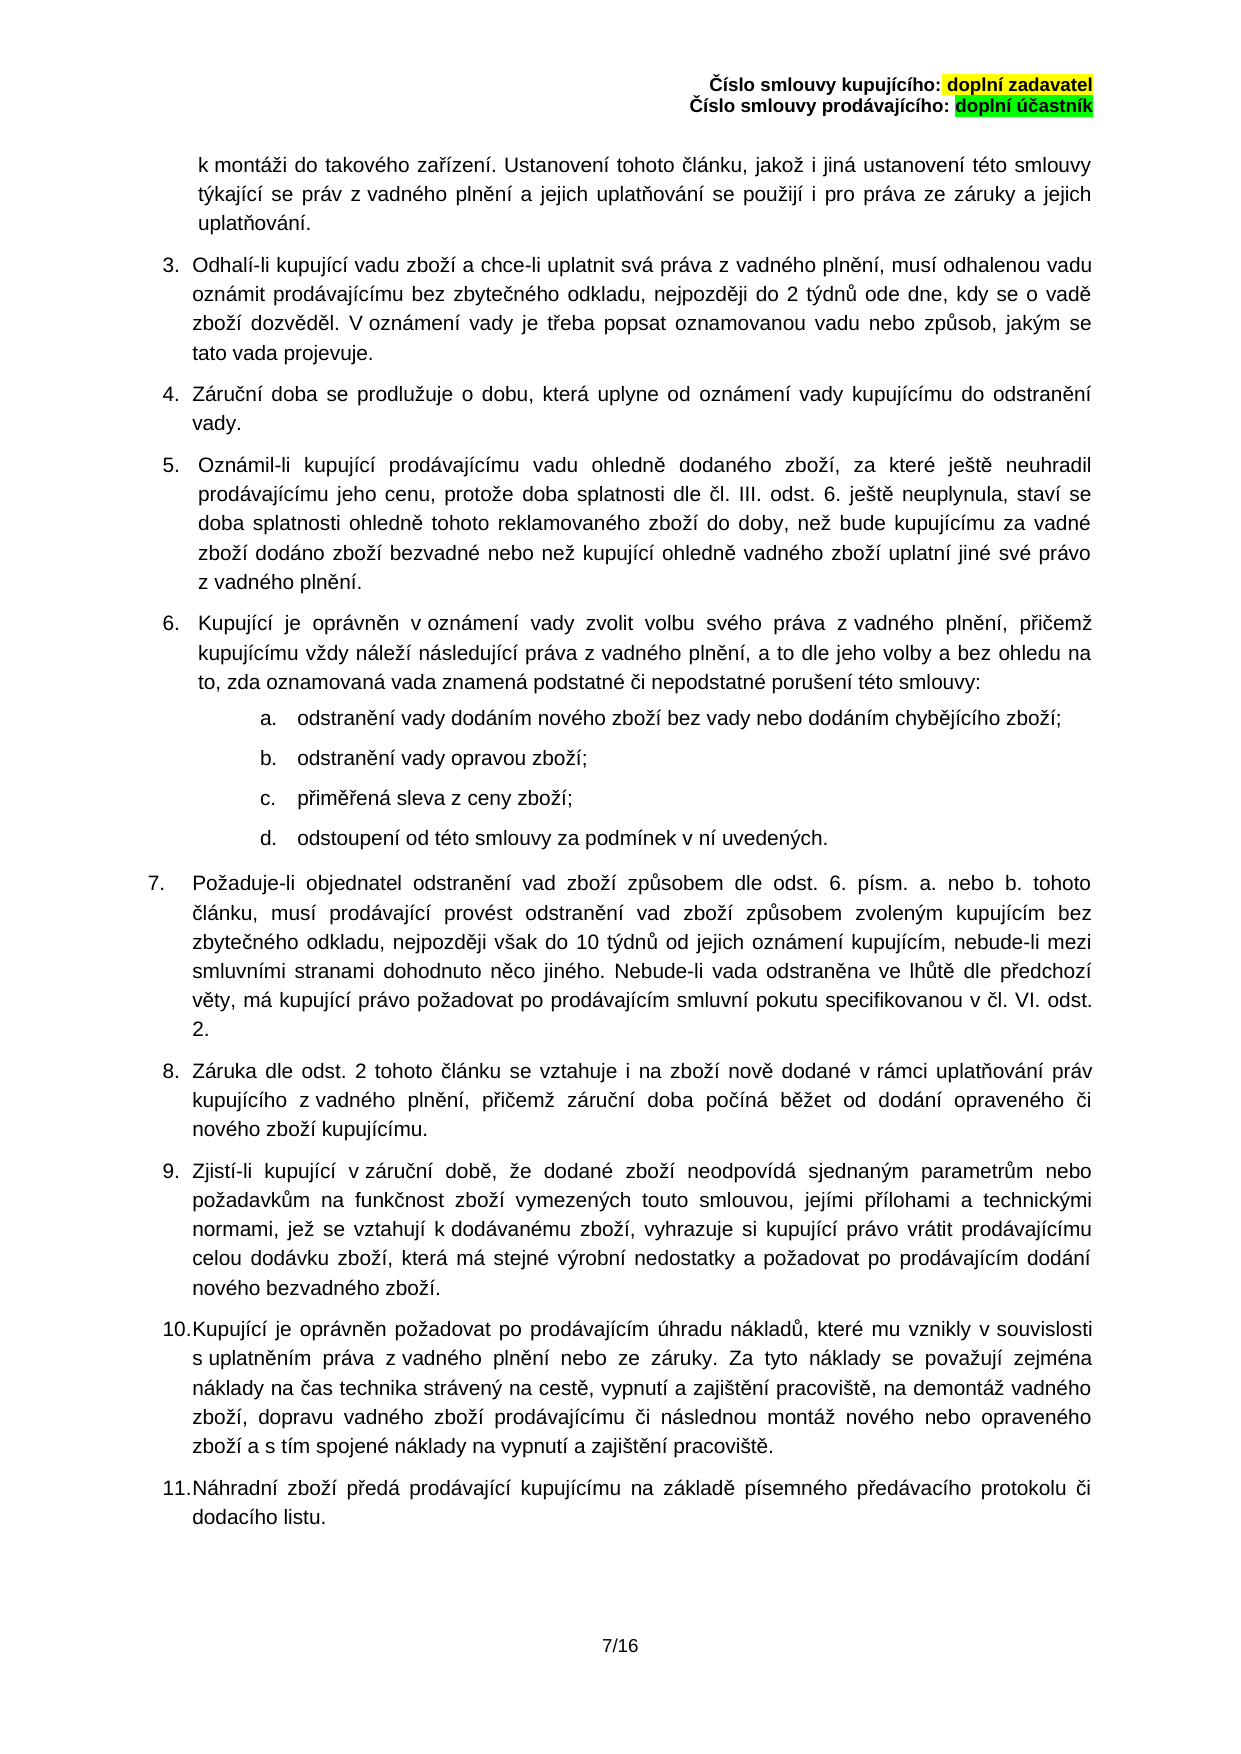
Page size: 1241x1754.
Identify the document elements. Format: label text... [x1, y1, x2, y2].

list Záruka dle odst. 2 tohoto článku se vztahuje i na zboží nově dodané v rámci uplatňování práv kupujícího z vadného plnění, přičemž záruční doba počíná běžet od dodání opraveného či nového zboží kupujícímu. [162, 1053, 1093, 1141]
list Zjistí-li kupující v záruční době, že dodané zboží neodpovídá sjednaným parametrům nebo požadavkům na funkčnost zboží vymezených touto smlouvou, jejími přílohami a technickými normami, jež se vztahují k dodávanému zboží, vyhrazuje si kupující právo vrátit prodávajícímu celou dodávku zboží, která má stejné výrobní nedostatky a požadovat po prodávajícím dodání nového bezvadného zboží. [162, 1153, 1093, 1299]
list odstoupení od této smlouvy za podmínek v ní uvedených. [260, 826, 1093, 850]
list odstranění vady dodáním nového zboží bez vady nebo dodáním chybějícího zboží; [260, 706, 1093, 730]
list přiměřená sleva z ceny zboží; [260, 786, 1093, 810]
list Kupující je oprávněn požadovat po prodávajícím úhradu nákladů, které mu vznikly v souvislosti s uplatněním práva z vadného plnění nebo ze záruky. Za tyto náklady se považují zejména náklady na čas technika strávený na cestě, vypnutí a zajištění pracoviště, na demontáž vadného zboží, dopravu vadného zboží prodávajícímu či následnou montáž nového nebo opraveného zboží a s tím spojené náklady na vypnutí a zajištění pracoviště. [162, 1312, 1093, 1458]
list Oznámil-li kupující prodávajícímu vadu ohledně dodaného zboží, za které ještě neuhradil prodávajícímu jeho cenu, protože doba splatnosti dle čl. III. odst. 6. ještě neuplynula, staví se doba splatnosti ohledně tohoto reklamovaného zboží do doby, než bude kupujícímu za vadné zboží dodáno zboží bezvadné nebo než kupující ohledně vadného zboží uplatní jiné své právo z vadného plnění. [162, 448, 1093, 593]
list Kupující je oprávněn v oznámení vady zvolit volbu svého práva z vadného plnění, přičemž kupujícímu vždy náleží následující práva z vadného plnění, a to dle jeho volby a bez ohledu na to, zda oznamovaná vada znamená podstatné či nepodstatné porušení této smlouvy: [162, 606, 1093, 693]
list Požaduje-li objednatel odstranění vad zboží způsobem dle odst. 6. písm. a. nebo b. tohoto článku, musí prodávající provést odstranění vad zboží způsobem zvoleným kupujícím bez zbytečného odkladu, nejpozději však do 10 týdnů od jejich oznámení kupujícím, nebude-li mezi smluvními stranami dohodnuto něco jiného. Nebude-li vada odstraněna ve lhůtě dle předchozí věty, má kupující právo požadovat po prodávajícím smluvní pokutu specifikovanou v čl. VI. odst. 2. [148, 866, 1093, 1041]
list Náhradní zboží předá prodávající kupujícímu na základě písemného předávacího protokolu či dodacího listu. [162, 1470, 1093, 1528]
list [162, 148, 1093, 235]
list Záruční doba se prodlužuje o dobu, která uplyne od oznámení vady kupujícímu do odstranění vady. [162, 377, 1093, 435]
list Odhalí-li kupující vadu zboží a chce-li uplatnit svá práva z vadného plnění, musí odhalenou vadu oznámit prodávajícímu bez zbytečného odkladu, nejpozději do 2 týdnů ode dne, kdy se o vadě zboží dozvěděl. V oznámení vady je třeba popsat oznamovanou vadu nebo způsob, jakým se tato vada projevuje. [162, 248, 1093, 364]
list odstranění vady opravou zboží; [260, 746, 1093, 770]
